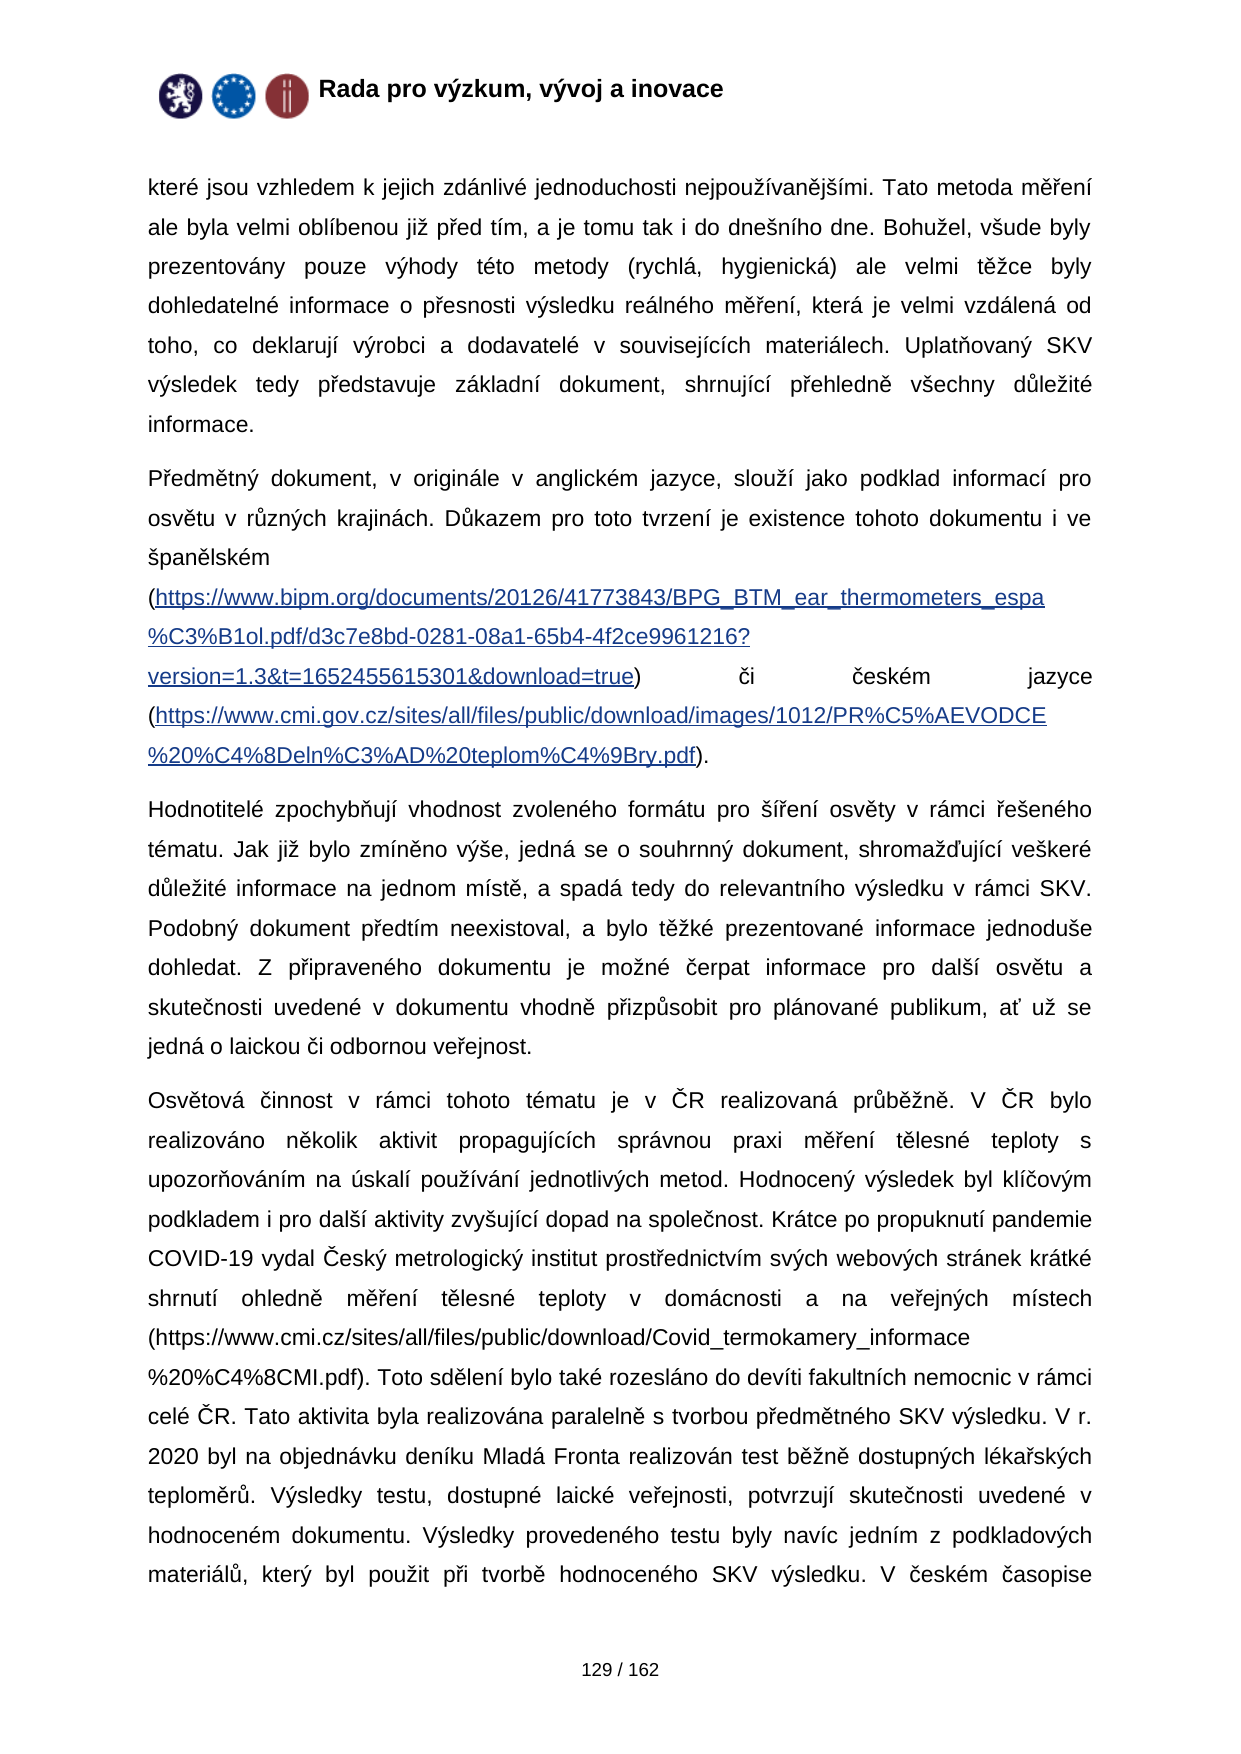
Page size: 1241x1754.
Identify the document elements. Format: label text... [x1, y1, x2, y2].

picture [158, 73, 309, 120]
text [148, 1087, 1093, 1588]
text Předmětný dokument, v originále v anglickém jazyce, slouží jako podklad informací pro osvětu v různých krajinách. Důkazem pro toto tvrzení je existence tohoto dokumentu i ve španělském (https://www.bipm.org/documents/20126/41773843/BPG_BTM_ear_thermometers_espa%C3%B1ol.pdf/d3c7e8bd-0281-08a1-65b4-4f2ce9961216?version=1.3&t=1652455615301&download=true) či českém jazyce (https://www.cmi.gov.cz/sites/all/files/public/download/images/1012/PR%C5%AEVODCE%20%C4%8Deln%C3%AD%20teplom%C4%9Bry.pdf). [148, 465, 1093, 768]
text Hodnotitelé zpochybňují vhodnost zvoleného formátu pro šíření osvěty v rámci řešeného tématu. Jak již bylo zmíněno výše, jedná se o souhrnný dokument, shromažďující veškeré důležité informace na jednom místě, a spadá tedy do relevantního výsledku v rámci SKV. Podobný dokument předtím neexistoval, a bylo těžké prezentované informace jednoduše dohledat. Z připraveného dokumentu je možné čerpat informace pro další osvětu a skutečnosti uvedené v dokumentu vhodně přizpůsobit pro plánované publikum, ať už se jedná o laickou či odbornou veřejnost. [148, 796, 1093, 1059]
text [148, 174, 1093, 437]
